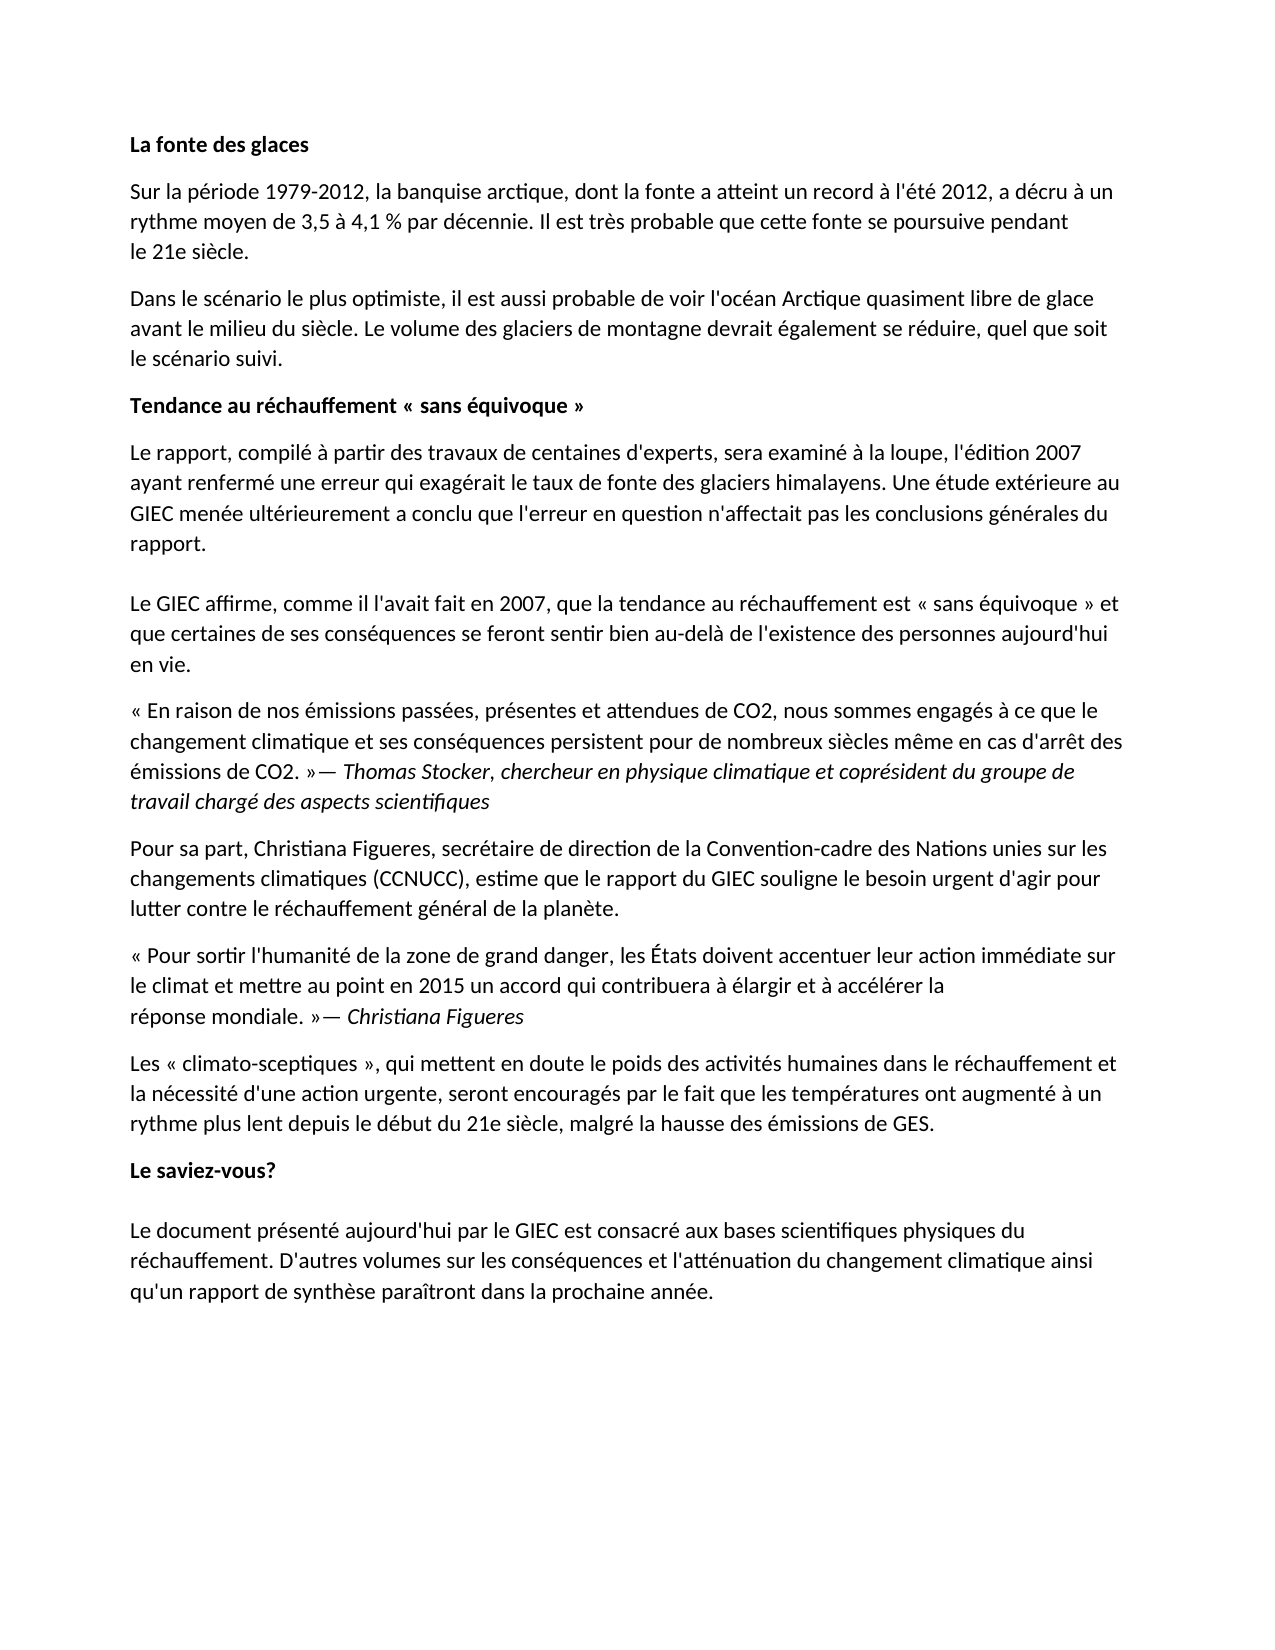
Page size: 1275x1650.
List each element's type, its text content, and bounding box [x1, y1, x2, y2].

text Le rapport, compilé à partir des travaux de centaines d'experts, sera examiné à la loupe, l'édition 2007 ayant renfermé une erreur qui exagérait le taux de fonte des glaciers himalayens. Une étude extérieure au GIEC menée ultérieurement a conclu que l'erreur en question n'affectait pas les conclusions générales du rapport. Le GIEC affirme, comme il l'avait fait en 2007, que la tendance au réchauffement est « sans équivoque » et que certaines de ses conséquences se feront sentir bien au-delà de l'existence des personnes aujourd'hui en vie. [130, 438, 1125, 678]
text Les « climato-sceptiques », qui mettent en doute le poids des activités humaines dans le réchauffement et la nécessité d'une action urgente, seront encouragés par le fait que les températures ont augmenté à un rythme plus lent depuis le début du 21e siècle, malgré la hausse des émissions de GES. [130, 1049, 1125, 1137]
text Le saviez-vous? Le document présenté aujourd'hui par le GIEC est consacré aux bases scientifiques physiques du réchauffement. D'autres volumes sur les conséquences et l'atténuation du changement climatique ainsi qu'un rapport de synthèse paraîtront dans la prochaine année. [130, 1156, 1125, 1305]
text « En raison de nos émissions passées, présentes et attendues de CO2, nous sommes engagés à ce que le changement climatique et ses conséquences persistent pour de nombreux siècles même en cas d'arrêt des émissions de CO2. »— Thomas Stocker, chercheur en physique climatique et coprésident du groupe de travail chargé des aspects scientifiques [130, 697, 1125, 815]
text Tendance au réchauffement « sans équivoque » [130, 391, 1125, 419]
text Pour sa part, Christiana Figueres, secrétaire de direction de la Convention-cadre des Nations unies sur les changements climatiques (CCNUCC), estime que le rapport du GIEC souligne le besoin urgent d'agir pour lutter contre le réchauffement général de la planète. [130, 834, 1125, 922]
text Sur la période 1979-2012, la banquise arctique, dont la fonte a atteint un record à l'été 2012, a décru à un rythme moyen de 3,5 à 4,1 % par décennie. Il est très probable que cette fonte se poursuive pendant le 21e siècle. [130, 177, 1125, 265]
text La fonte des glaces [130, 130, 1125, 158]
text Dans le scénario le plus optimiste, il est aussi probable de voir l'océan Arctique quasiment libre de glace avant le milieu du siècle. Le volume des glaciers de montagne devrait également se réduire, quel que soit le scénario suivi. [130, 284, 1125, 372]
text « Pour sortir l'humanité de la zone de grand danger, les États doivent accentuer leur action immédiate sur le climat et mettre au point en 2015 un accord qui contribuera à élargir et à accélérer la réponse mondiale. »— Christiana Figueres [130, 941, 1125, 1030]
